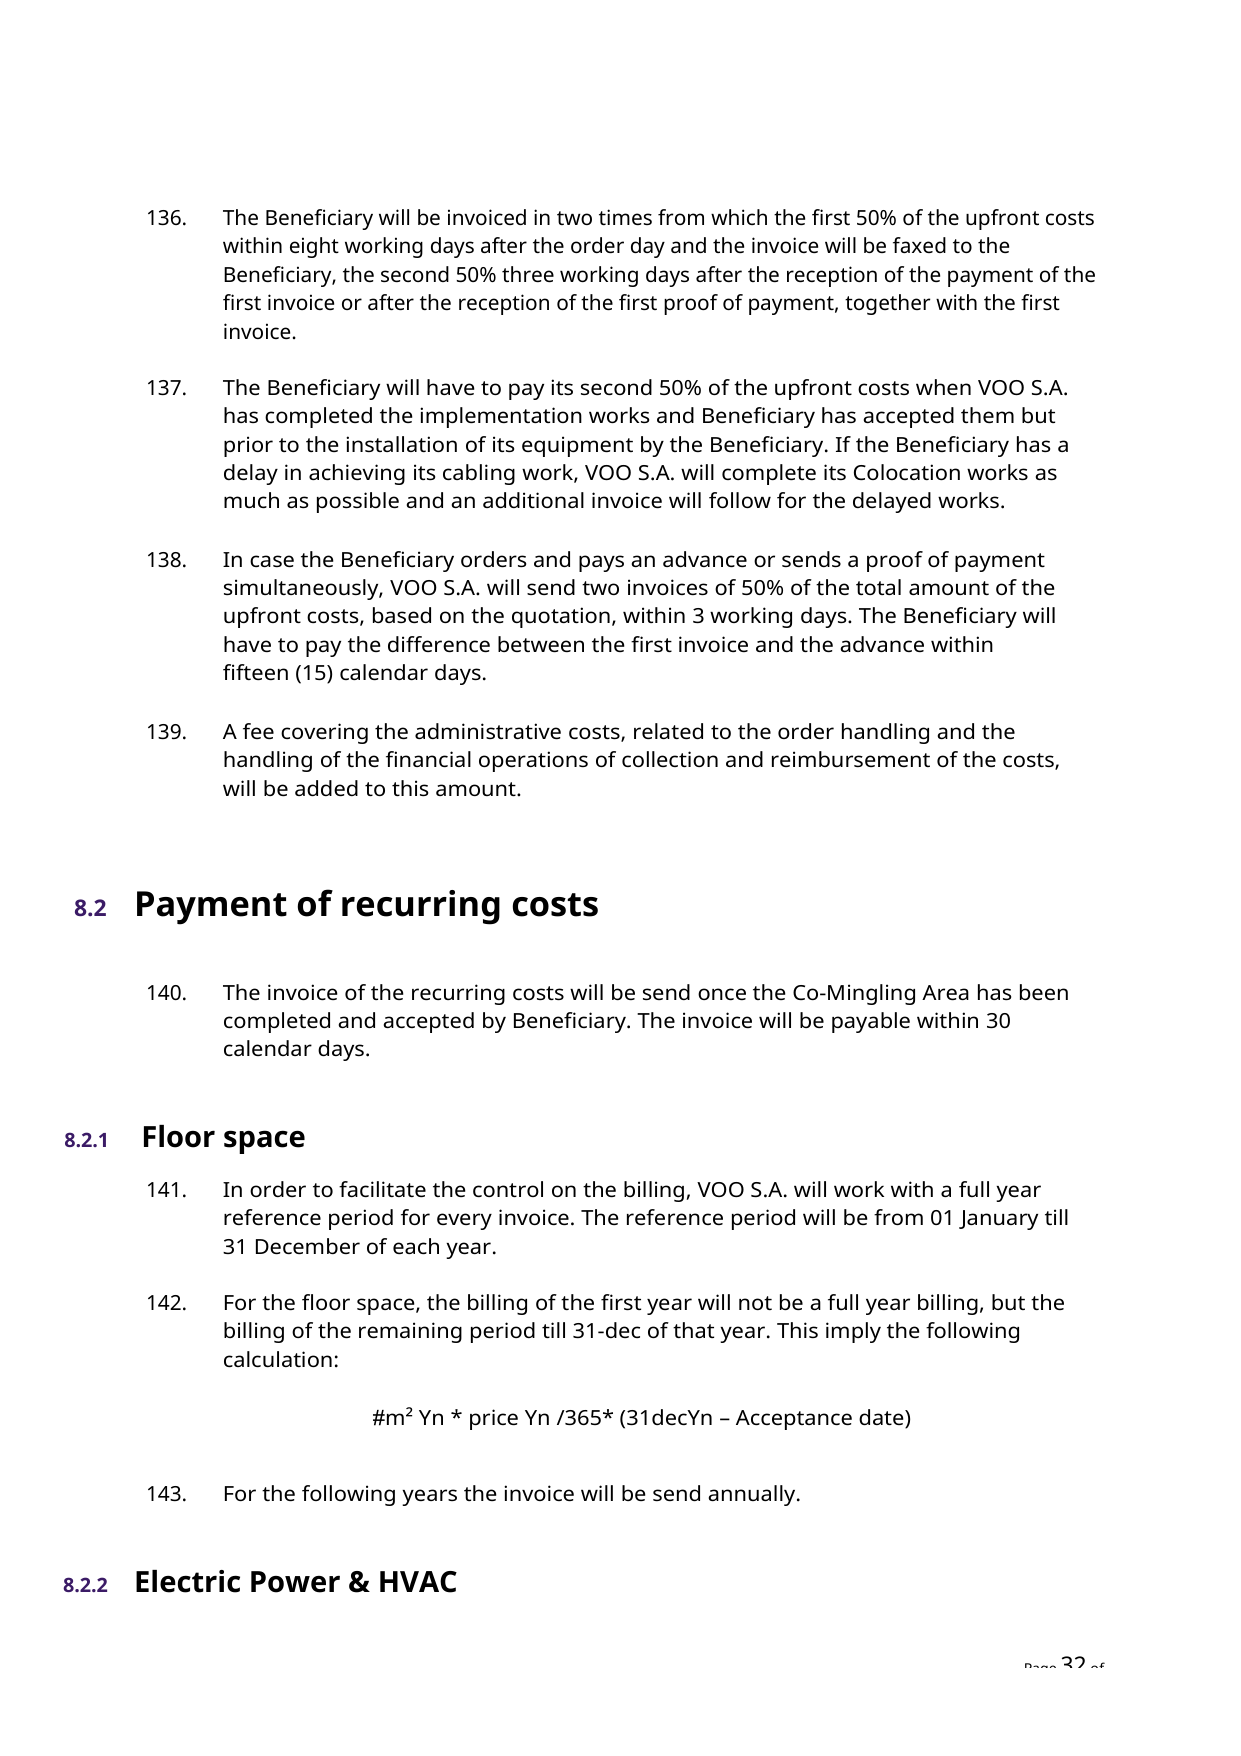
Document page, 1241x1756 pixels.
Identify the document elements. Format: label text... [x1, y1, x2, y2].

subtitle Electric Power & HVAC [63, 1562, 1117, 1601]
list A fee covering the administrative costs, related to the order handling and the handling of the financial operations of collection and reimbursement of the costs, will be added to this amount. [146, 717, 1095, 802]
list The Beneficiary will be invoiced in two times from which the first 50% of the upfront costs within eight working days after the order day and the invoice will be faxed to the Beneficiary, the second 50% three working days after the reception of the payment of the first invoice or after the reception of the first proof of payment, together with the first invoice. [146, 203, 1104, 345]
subtitle Floor space [64, 1117, 1117, 1156]
list For the floor space, the billing of the first year will not be a full year billing, but the billing of the remaining period till 31-dec of that year. This imply the following calculation: [146, 1288, 1090, 1373]
text m² Yn * price Yn /365* (31decYn – Acceptance date) [373, 1403, 1117, 1431]
subtitle Payment of recurring costs [74, 879, 1117, 926]
list In order to facilitate the control on the billing, VOO S.A. will work with a full year reference period for every invoice. The reference period will be from 01 January till 31 December of each year. [146, 1175, 1093, 1260]
list For the following years the invoice will be send annually. [146, 1479, 1117, 1508]
list The invoice of the recurring costs will be send once the Co-Mingling Area has been completed and accepted by Beneficiary. The invoice will be payable within 30 calendar days. [146, 978, 1086, 1063]
list In case the Beneficiary orders and pays an advance or sends a proof of payment simultaneously, VOO S.A. will send two invoices of 50% of the total amount of the upfront costs, based on the quotation, within 3 working days. The Beneficiary will have to pay the difference between the first invoice and the advance within fifteen (15) calendar days. [146, 545, 1061, 687]
list The Beneficiary will have to pay its second 50% of the upfront costs when VOO S.A. has completed the implementation works and Beneficiary has accepted them but prior to the installation of its equipment by the Beneficiary. If the Beneficiary has a delay in achieving its cabling work, VOO S.A. will complete its Colocation works as much as possible and an additional invoice will follow for the delayed works. [146, 373, 1106, 515]
